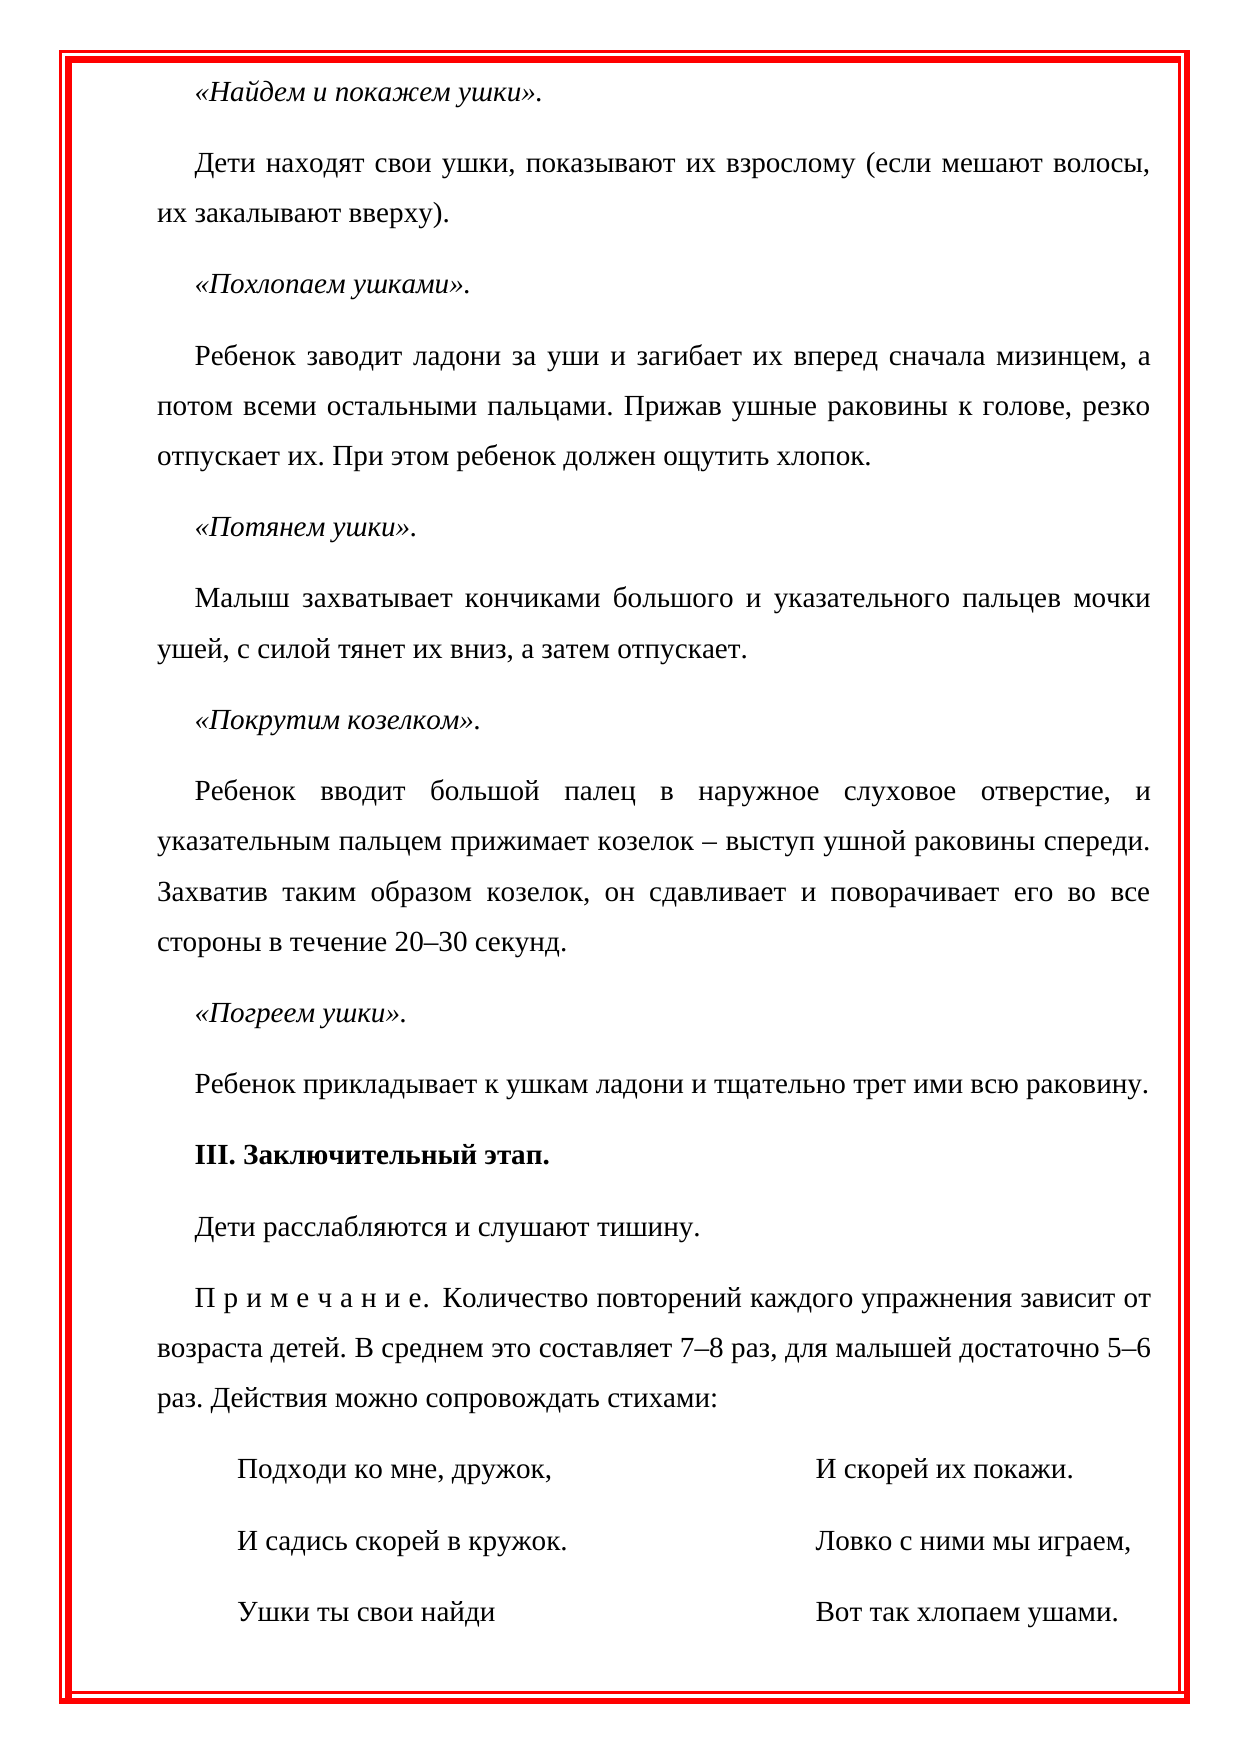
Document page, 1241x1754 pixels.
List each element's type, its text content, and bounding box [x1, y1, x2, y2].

text Дети расслабляются и слушают тишину. [157, 1209, 1152, 1242]
text И скорей их покажи. [815, 1452, 1152, 1485]
text Ребенок заводит ладони за уши и загибает их вперед сначала мизинцем, а потом всеми остальными пальцами. Прижав ушные раковины к голове, резко отпускает их. При этом ребенок должен ощутить хлопок. [157, 338, 1152, 472]
text «Похлопаем ушками». [157, 266, 1152, 300]
text И садись скорей в кружок. [237, 1523, 573, 1556]
text Ребенок вводит большой палец в наружное слуховое отверстие, и указательным пальцем прижимает козелок – выступ ушной раковины спереди. Захватив таким образом козелок, он сдавливает и поворачивает его во все стороны в течение 20–30 секунд. [157, 773, 1152, 958]
text Подходи ко мне, дружок, [237, 1452, 573, 1485]
text Малыш захватывает кончиками большого и указательного пальцев мочки ушей, с силой тянет их вниз, а затем отпускает. [157, 581, 1152, 664]
text Ребенок прикладывает к ушкам ладони и тщательно трет ими всю раковину. [157, 1066, 1152, 1100]
text Ловко с ними мы играем, [815, 1523, 1152, 1556]
text «Найдем и покажем ушки». [157, 74, 1152, 107]
text «Погреем ушки». [157, 995, 1152, 1029]
text Дети находят свои ушки, показывают их взрослому (если мешают волосы, их закалывают вверху). [157, 145, 1152, 229]
text П р и м е ч а н и е. Количество повторений каждого упражнения зависит от возраста детей. В среднем это составляет 7–8 раз, для малышей достаточно 5–6 раз. Действия можно сопровождать стихами: [157, 1280, 1152, 1414]
text Ушки ты свои найди [237, 1594, 573, 1627]
text «Покрутим козелком». [157, 702, 1152, 736]
text «Потянем ушки». [157, 509, 1152, 543]
text III. Заключительный этап. [157, 1137, 1152, 1171]
text Вот так хлопаем ушами. [815, 1594, 1152, 1627]
